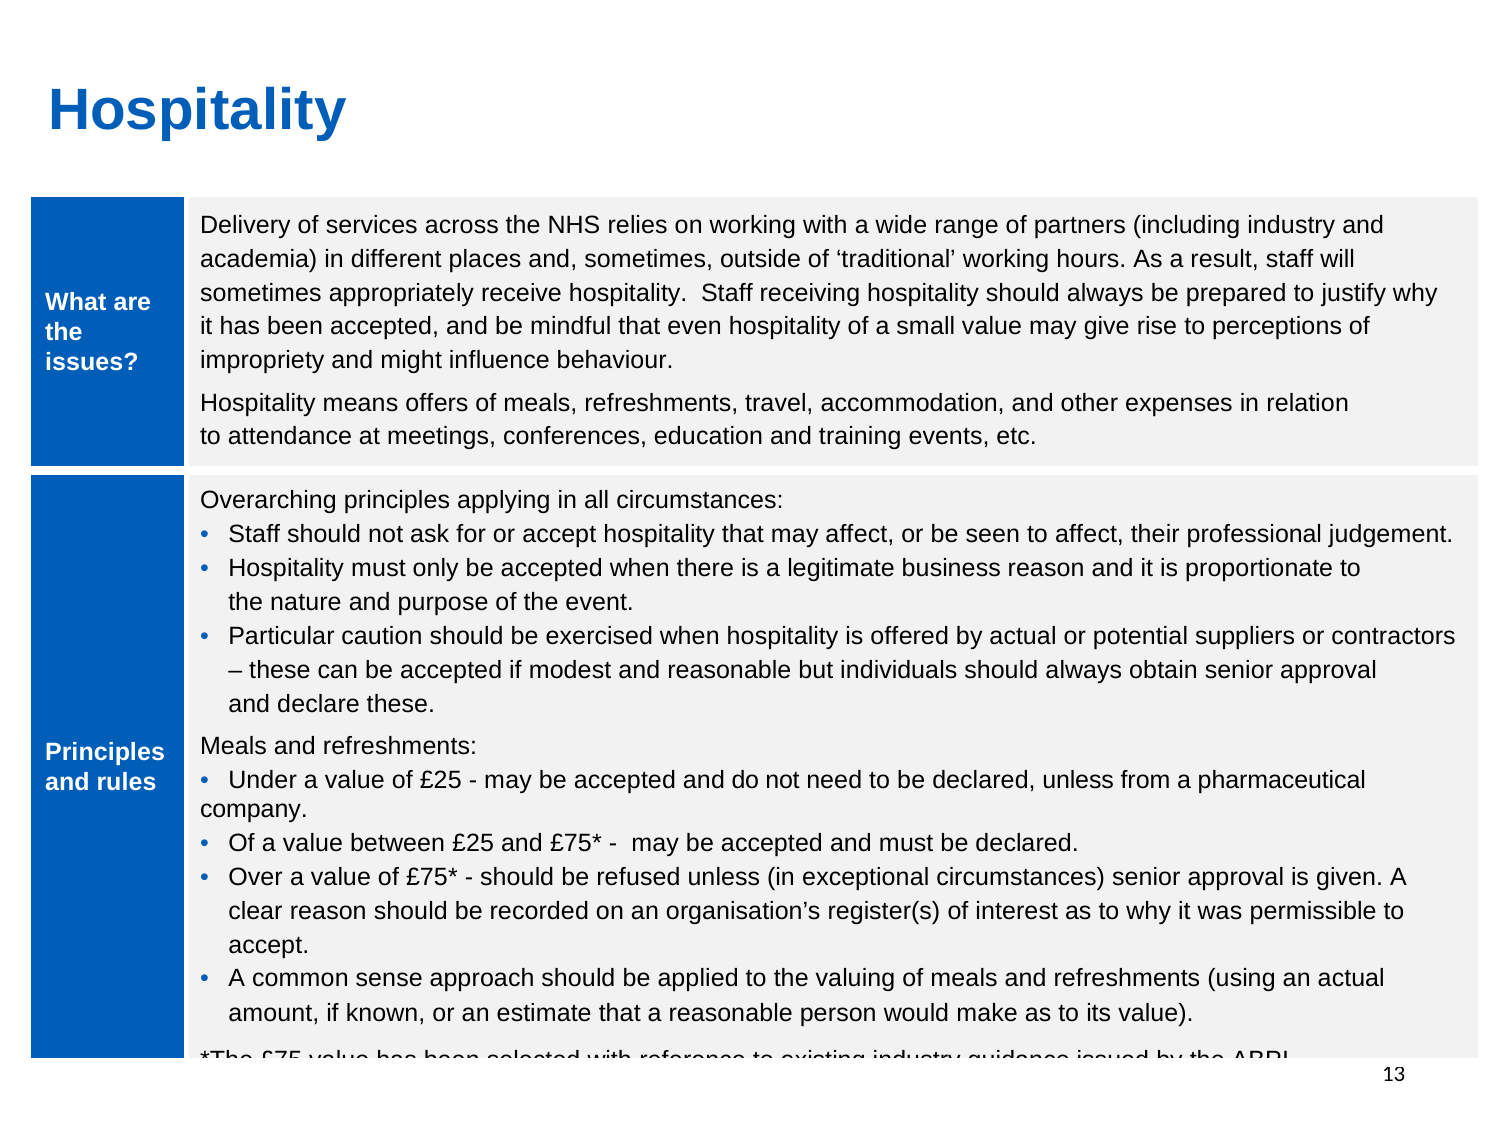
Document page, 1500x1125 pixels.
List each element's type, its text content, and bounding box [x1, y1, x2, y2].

table_header Delivery of services across the NHS relies on working with a wide range of partners (including industry and academia) in different places and, sometimes, outside of ‘traditional’ working hours. As a result, staff will sometimes appropriately receive hospitality. Staff receiving hospitality should always be prepared to justify why it has been accepted, and be mindful that even hospitality of a small value may give rise to perceptions of impropriety and might influence behaviour. Hospitality means offers of meals, refreshments, travel, accommodation, and other expenses in relation to attendance at meetings, conferences, education and training events, etc. [189, 197, 1478, 466]
table_cell Overarching principles applying in all circumstances: • Staff should not ask for or accept hospitality that may affect, or be seen to affect, their professional judgement. • Hospitality must only be accepted when there is a legitimate business reason and it is proportionate to the nature and purpose of the event. • Particular caution should be exercised when hospitality is offered by actual or potential suppliers or contractors – these can be accepted if modest and reasonable but individuals should always obtain senior approval and declare these. Meals and refreshments: • Under a value of £25 - may be accepted and do not need to be declared, unless from a pharmaceutical company. • Of a value between £25 and £75* - may be accepted and must be declared. • Over a value of £75* - should be refused unless (in exceptional circumstances) senior approval is given. A clear reason should be recorded on an organisation’s register(s) of interest as to why it was permissible to accept. • A common sense approach should be applied to the valuing of meals and refreshments (using an actual amount, if known, or an estimate that a reasonable person would make as to its value). *The £75 value has been selected with reference to existing industry guidance issued by the ABPI http://www.pmcpa.org.uk/thecode/Pages/default.aspx [189, 475, 1478, 1058]
table_header What are the issues? [31, 197, 184, 466]
table_cell Principles and rules [31, 475, 184, 1058]
